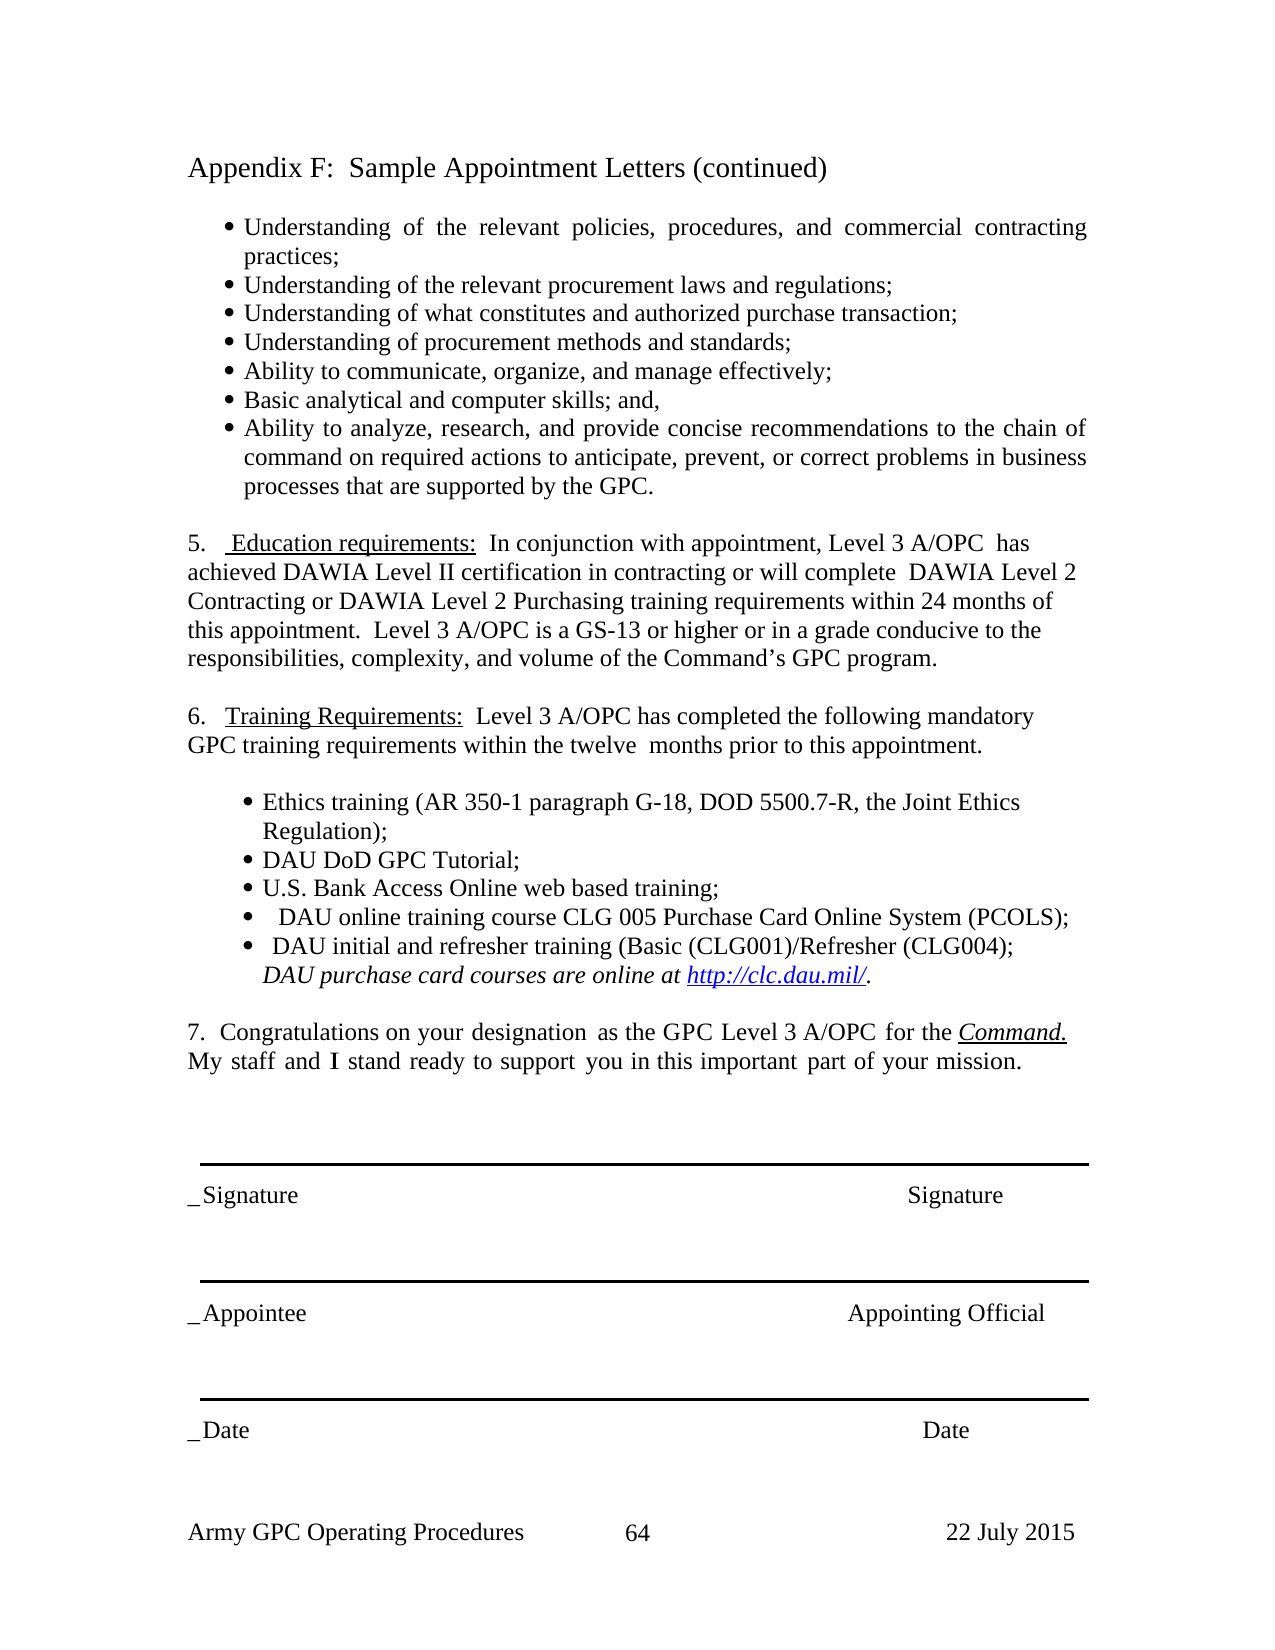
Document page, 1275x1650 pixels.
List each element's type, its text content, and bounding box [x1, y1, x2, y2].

text  Understanding of what constitutes and authorized purchase transaction; [225, 298, 1087, 327]
text  Ability to analyze, research, and provide concise recommendations to the chain of command on required actions to anticipate, prevent, or correct problems in business processes that are supported by the GPC. [225, 413, 1087, 500]
text Appendix F: Sample Appointment Letters (continued) [187, 150, 1087, 183]
text  DAU online training course CLG 005 Purchase Card Online System (PCOLS); [244, 902, 1087, 931]
text  DAU initial and refresher training (Basic (CLG001)/Refresher (CLG004); [244, 931, 1087, 960]
text 5. Education requirements: In conjunction with appointment, Level 3 A/OPC has achieved DAWIA Level II certification in contracting or will complete DAWIA Level 2 Contracting or DAWIA Level 2 Purchasing training requirements within 24 months of this appointment. Level 3 A/OPC is a GS-13 or higher or in a grade conducive to the responsibilities, complexity, and volume of the Command’s GPC program. [187, 528, 1087, 672]
text  Ethics training (AR 350-1 paragraph G-18, DOD 5500.7-R, the Joint Ethics Regulation); [244, 787, 1087, 845]
text  DAU DoD GPC Tutorial; [244, 845, 1087, 873]
list DAU purchase card courses are online at http://clc.dau.mil/. [244, 960, 1087, 988]
text _ Date Date [187, 1422, 1087, 1442]
text  Ability to communicate, organize, and manage effectively; [225, 356, 1087, 385]
text  Understanding of procurement methods and standards; [225, 327, 1087, 356]
text 6. Training Requirements: Level 3 A/OPC has completed the following mandatory GPC training requirements within the twelve months prior to this appointment. [187, 701, 1087, 758]
text 7. Congratulations on your designation as the GPC Level 3 A/OPC for the Command. My staff and I stand ready to support you in this important part of your mission. [187, 1017, 1083, 1075]
text  Understanding of the relevant procurement laws and regulations; [225, 270, 1087, 298]
text  U.S. Bank Access Online web based training; [244, 873, 1087, 902]
text _ Signature Signature [187, 1187, 1087, 1208]
text _ Appointee Appointing Official [187, 1304, 1087, 1325]
text  Understanding of the relevant policies, procedures, and commercial contracting practices; [225, 212, 1087, 270]
text  Basic analytical and computer skills; and, [225, 385, 1087, 413]
